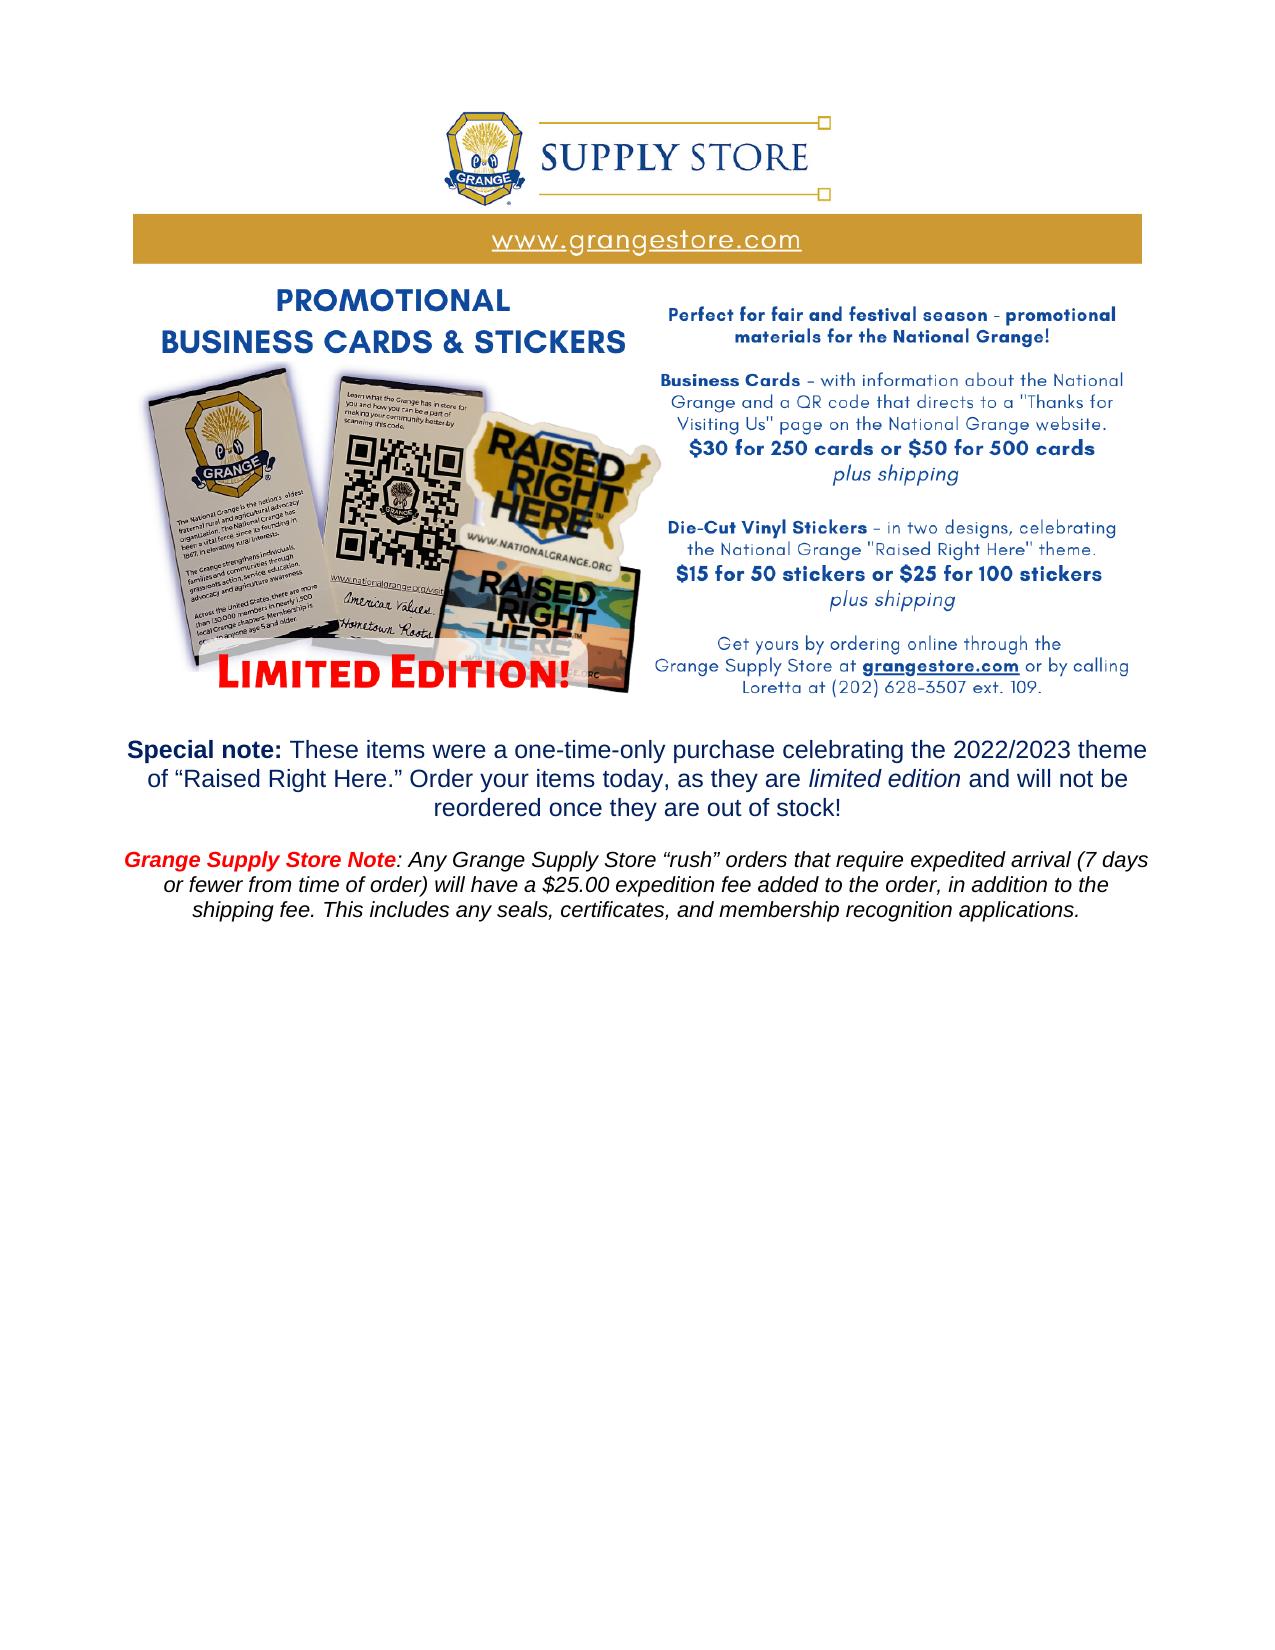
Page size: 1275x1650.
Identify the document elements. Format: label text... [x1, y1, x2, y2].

picture [133, 105, 1142, 735]
text Grange Supply Store Note: Any Grange Supply Store “rush” orders that require expedited arrival (7 days or fewer from time of order) will have a $25.00 expedition fee added to the order, in addition to the shipping fee. This includes any seals, certificates, and membership recognition applications. [120, 846, 1155, 922]
text Special note: These items were a one-time-only purchase celebrating the 2022/2023 theme of “Raised Right Here.” Order your items today, as they are limited edition and will not be reordered once they are out of stock! [120, 735, 1155, 821]
